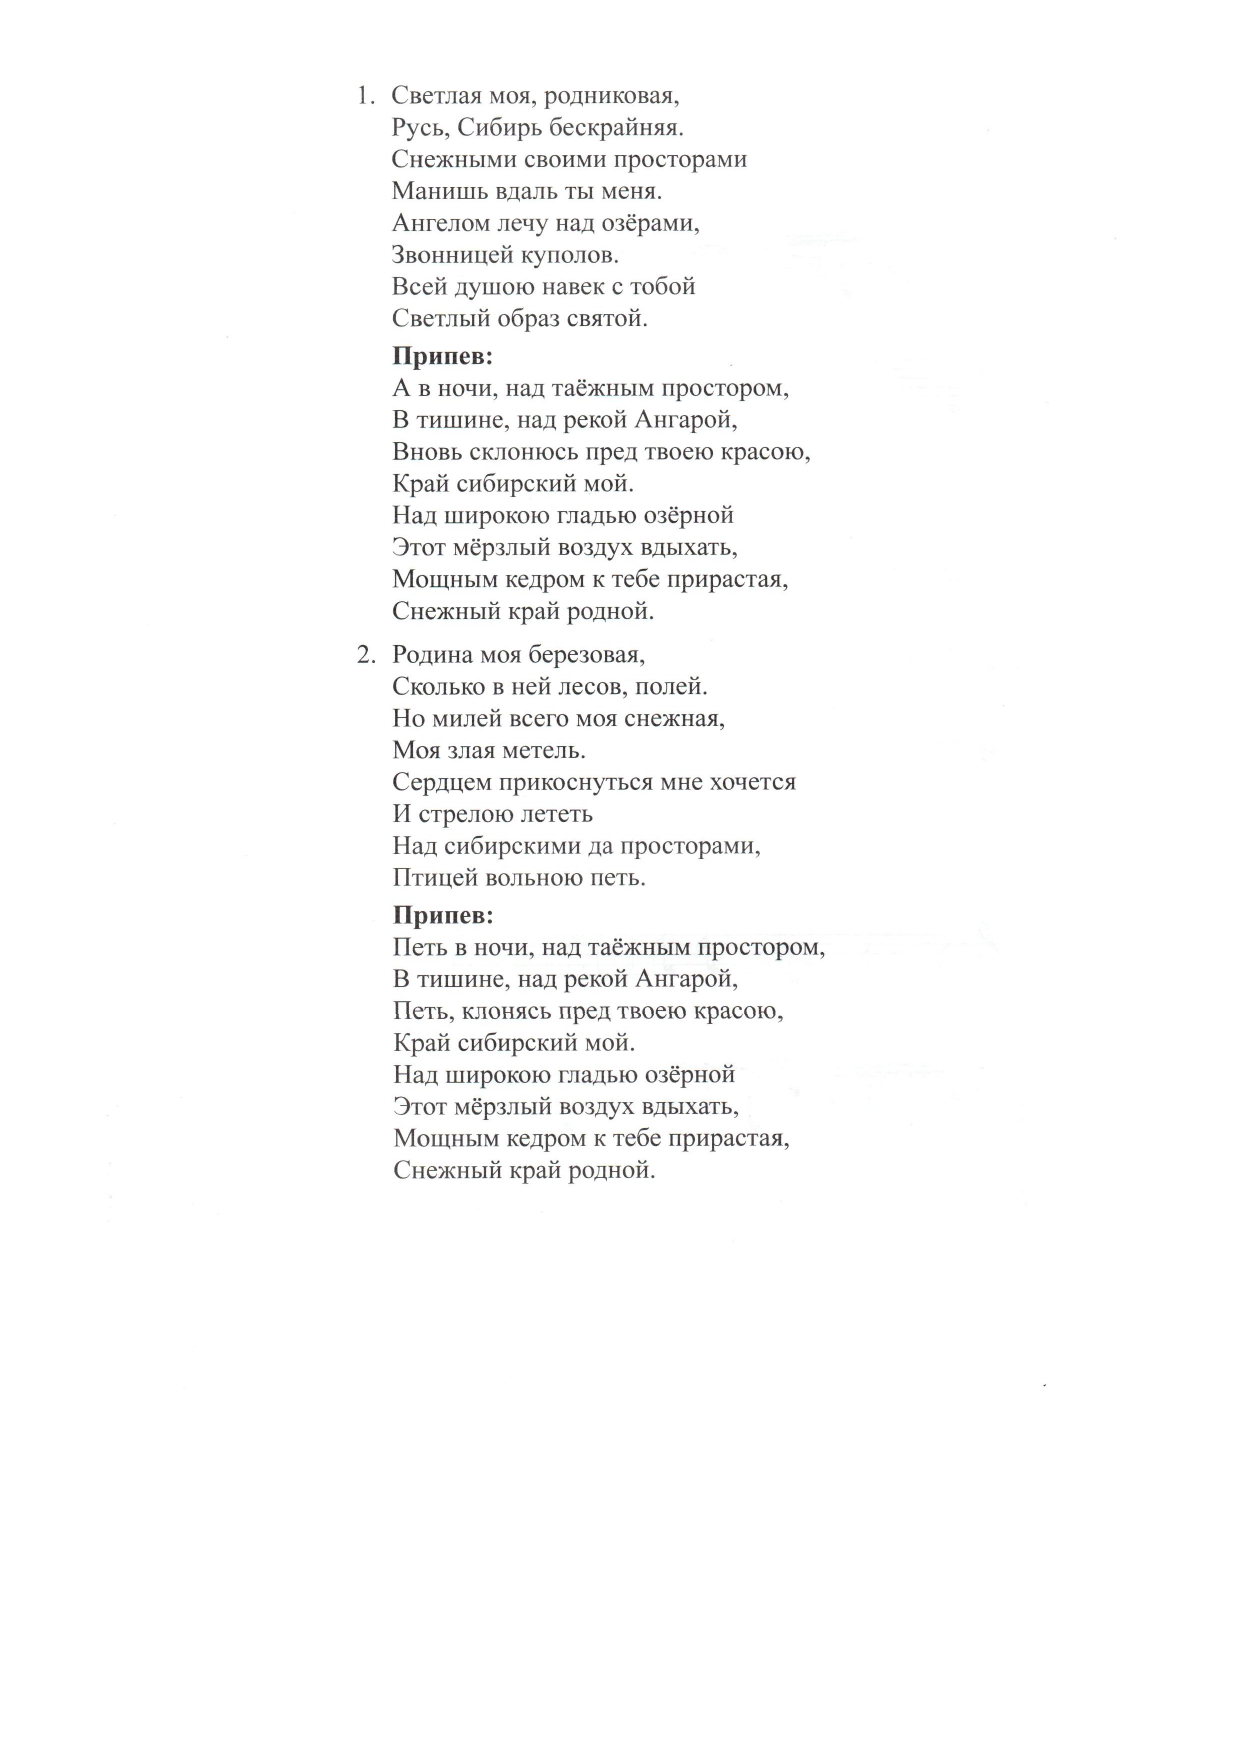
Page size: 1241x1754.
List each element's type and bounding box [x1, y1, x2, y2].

picture [59, 59, 1141, 1478]
